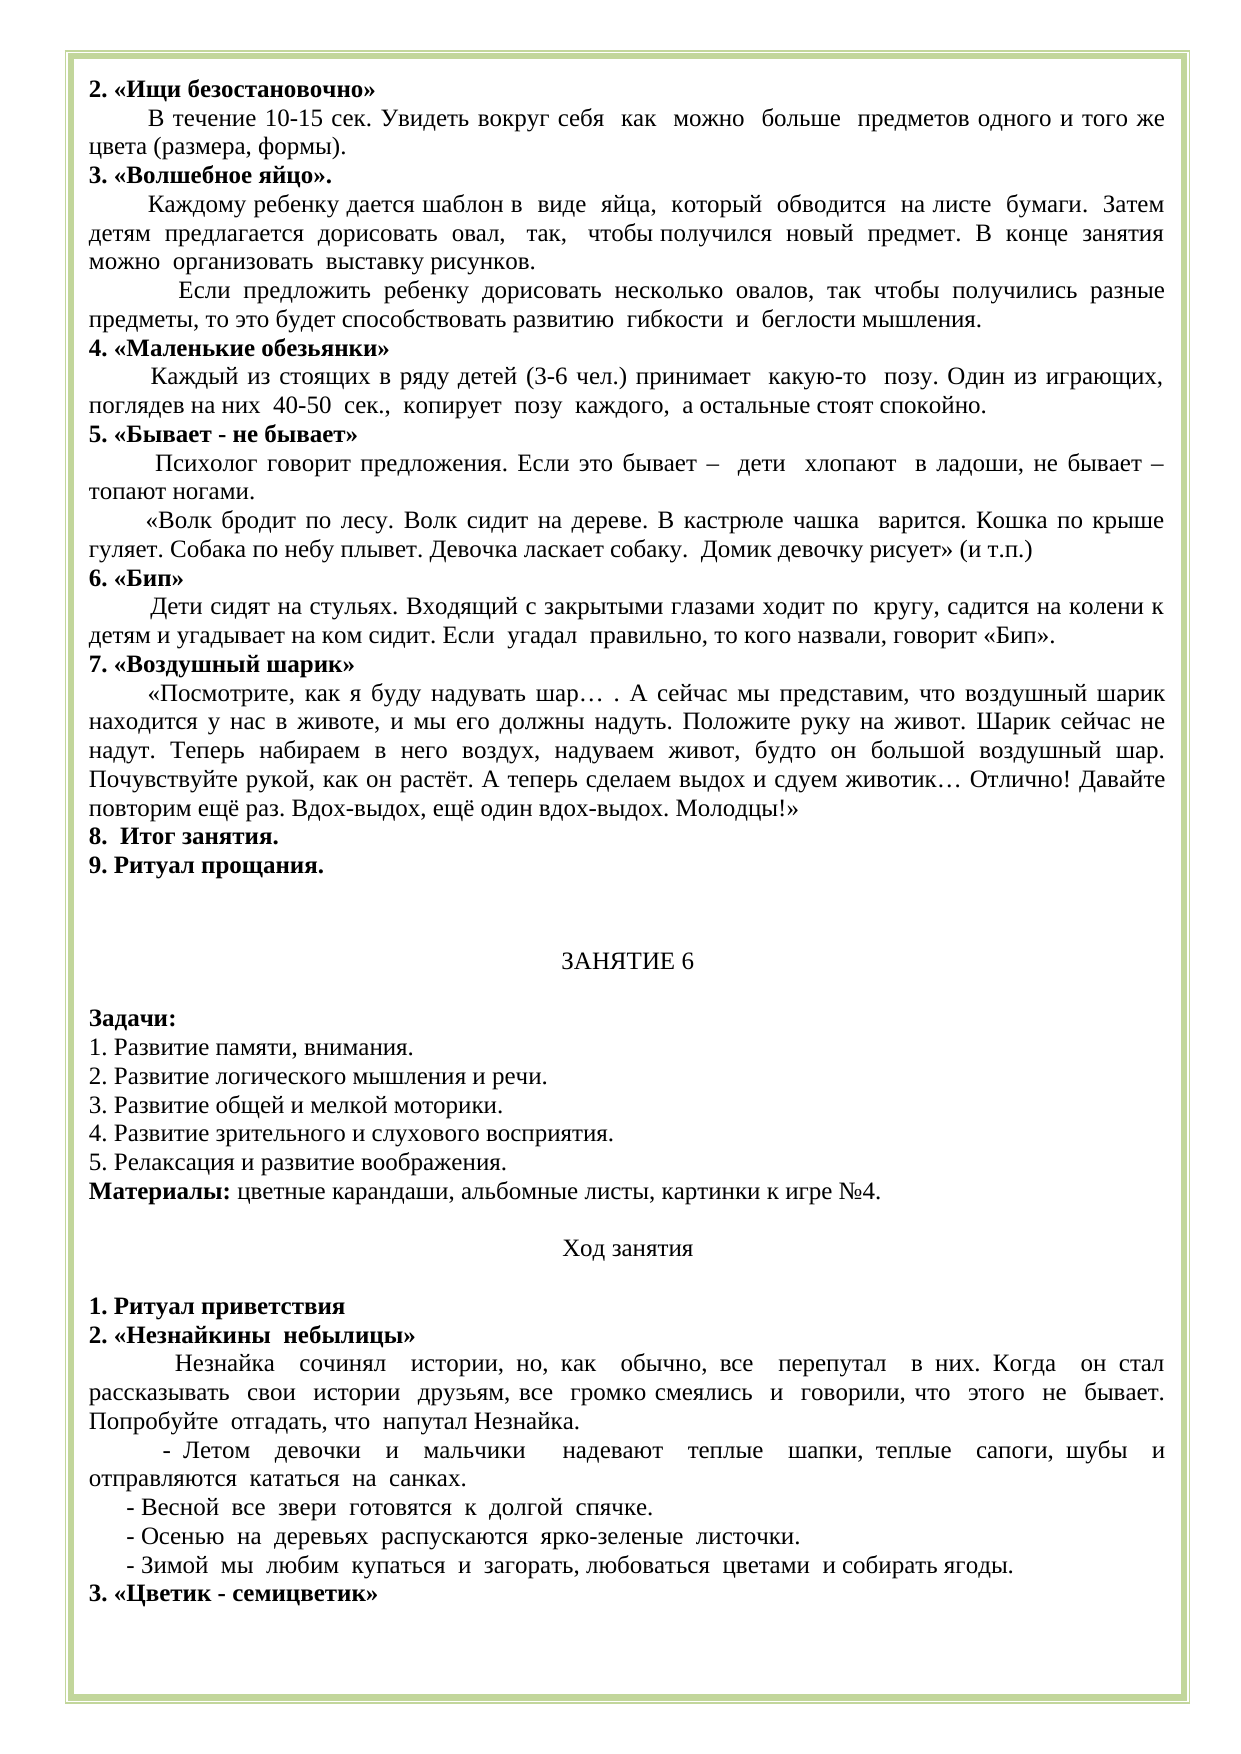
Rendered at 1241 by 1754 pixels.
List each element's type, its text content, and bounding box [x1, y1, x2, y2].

text 5. Релаксация и развитие воображения. [89, 1147, 1166, 1176]
text - Зимой мы любим купаться и загорать, любоваться цветами и собирать ягоды. [89, 1550, 1166, 1578]
text 2. «Незнайкины небылицы» [89, 1320, 1166, 1348]
text «Волк бродит по лесу. Волк сидит на дереве. В кастрюле чашка варится. Кошка по крыше гуляет. Собака по небу плывет. Девочка ласкает собаку. Домик девочку рисует» (и т.п.) [89, 505, 1166, 563]
text 6. «Бип» [89, 563, 1166, 591]
text В течение 10-15 сек. Увидеть вокруг себя как можно больше предметов одного и того же цвета (размера, формы). [89, 103, 1166, 160]
text 4. «Маленькие обезьянки» [89, 333, 1166, 361]
text Психолог говорит предложения. Если это бывает – дети хлопают в ладоши, не бывает – топают ногами. [89, 448, 1166, 505]
text 3. «Цветик - семицветик» [89, 1578, 1166, 1607]
text - Осенью на деревьях распускаются ярко-зеленые листочки. [89, 1521, 1166, 1550]
text 1. Ритуал приветствия [89, 1291, 1166, 1320]
text Задачи: [89, 1003, 1166, 1032]
text 5. «Бывает - не бывает» [89, 419, 1166, 448]
text - Весной все звери готовятся к долгой спячке. [89, 1492, 1166, 1521]
text «Посмотрите, как я буду надувать шар… . А сейчас мы представим, что воздушный шарик находится у нас в животе, и мы его должны надуть. Положите руку на живот. Шарик сейчас не надут. Теперь набираем в него воздух, надуваем живот, будто он большой воздушный шар. Почувствуйте рукой, как он растёт. А теперь сделаем выдох и сдуем животик… Отлично! Давайте повторим ещё раз. Вдох-выдох, ещё один вдох-выдох. Молодцы!» [89, 678, 1166, 821]
text 7. «Воздушный шарик» [89, 649, 1166, 678]
text 9. Ритуал прощания. [89, 850, 1166, 879]
text 4. Развитие зрительного и слухового восприятия. [89, 1118, 1166, 1147]
text 1. Развитие памяти, внимания. [89, 1032, 1166, 1061]
text 8. Итог занятия. [89, 821, 1166, 850]
text - Летом девочки и мальчики надевают теплые шапки, теплые сапоги, шубы и отправляются кататься на санках. [89, 1435, 1166, 1492]
text ЗАНЯТИЕ 6 [89, 946, 1166, 975]
text Материалы: цветные карандаши, альбомные листы, картинки к игре №4. [89, 1176, 1166, 1205]
text 2. «Ищи безостановочно» [89, 74, 1166, 103]
text Каждому ребенку дается шаблон в виде яйца, который обводится на листе бумаги. Затем детям предлагается дорисовать овал, так, чтобы получился новый предмет. В конце занятия можно организовать выставку рисунков. [89, 189, 1166, 275]
text Дети сидят на стульях. Входящий с закрытыми глазами ходит по кругу, садится на колени к детям и угадывает на ком сидит. Если угадал правильно, то кого назвали, говорит «Бип». [89, 591, 1166, 649]
text Ход занятия [89, 1233, 1166, 1262]
text 2. Развитие логического мышления и речи. [89, 1061, 1166, 1090]
text 3. «Волшебное яйцо». [89, 160, 1166, 189]
text 3. Развитие общей и мелкой моторики. [89, 1090, 1166, 1118]
text Незнайка сочинял истории, но, как обычно, все перепутал в них. Когда он стал рассказывать свои истории друзьям, все громко смеялись и говорили, что этого не бывает. Попробуйте отгадать, что напутал Незнайка. [89, 1348, 1166, 1435]
text Если предложить ребенку дорисовать несколько овалов, так чтобы получились разные предметы, то это будет способствовать развитию гибкости и беглости мышления. [89, 275, 1166, 333]
text Каждый из стоящих в ряду детей (3-6 чел.) принимает какую-то позу. Один из играющих, поглядев на них 40-50 сек., копирует позу каждого, а остальные стоят спокойно. [89, 361, 1166, 419]
